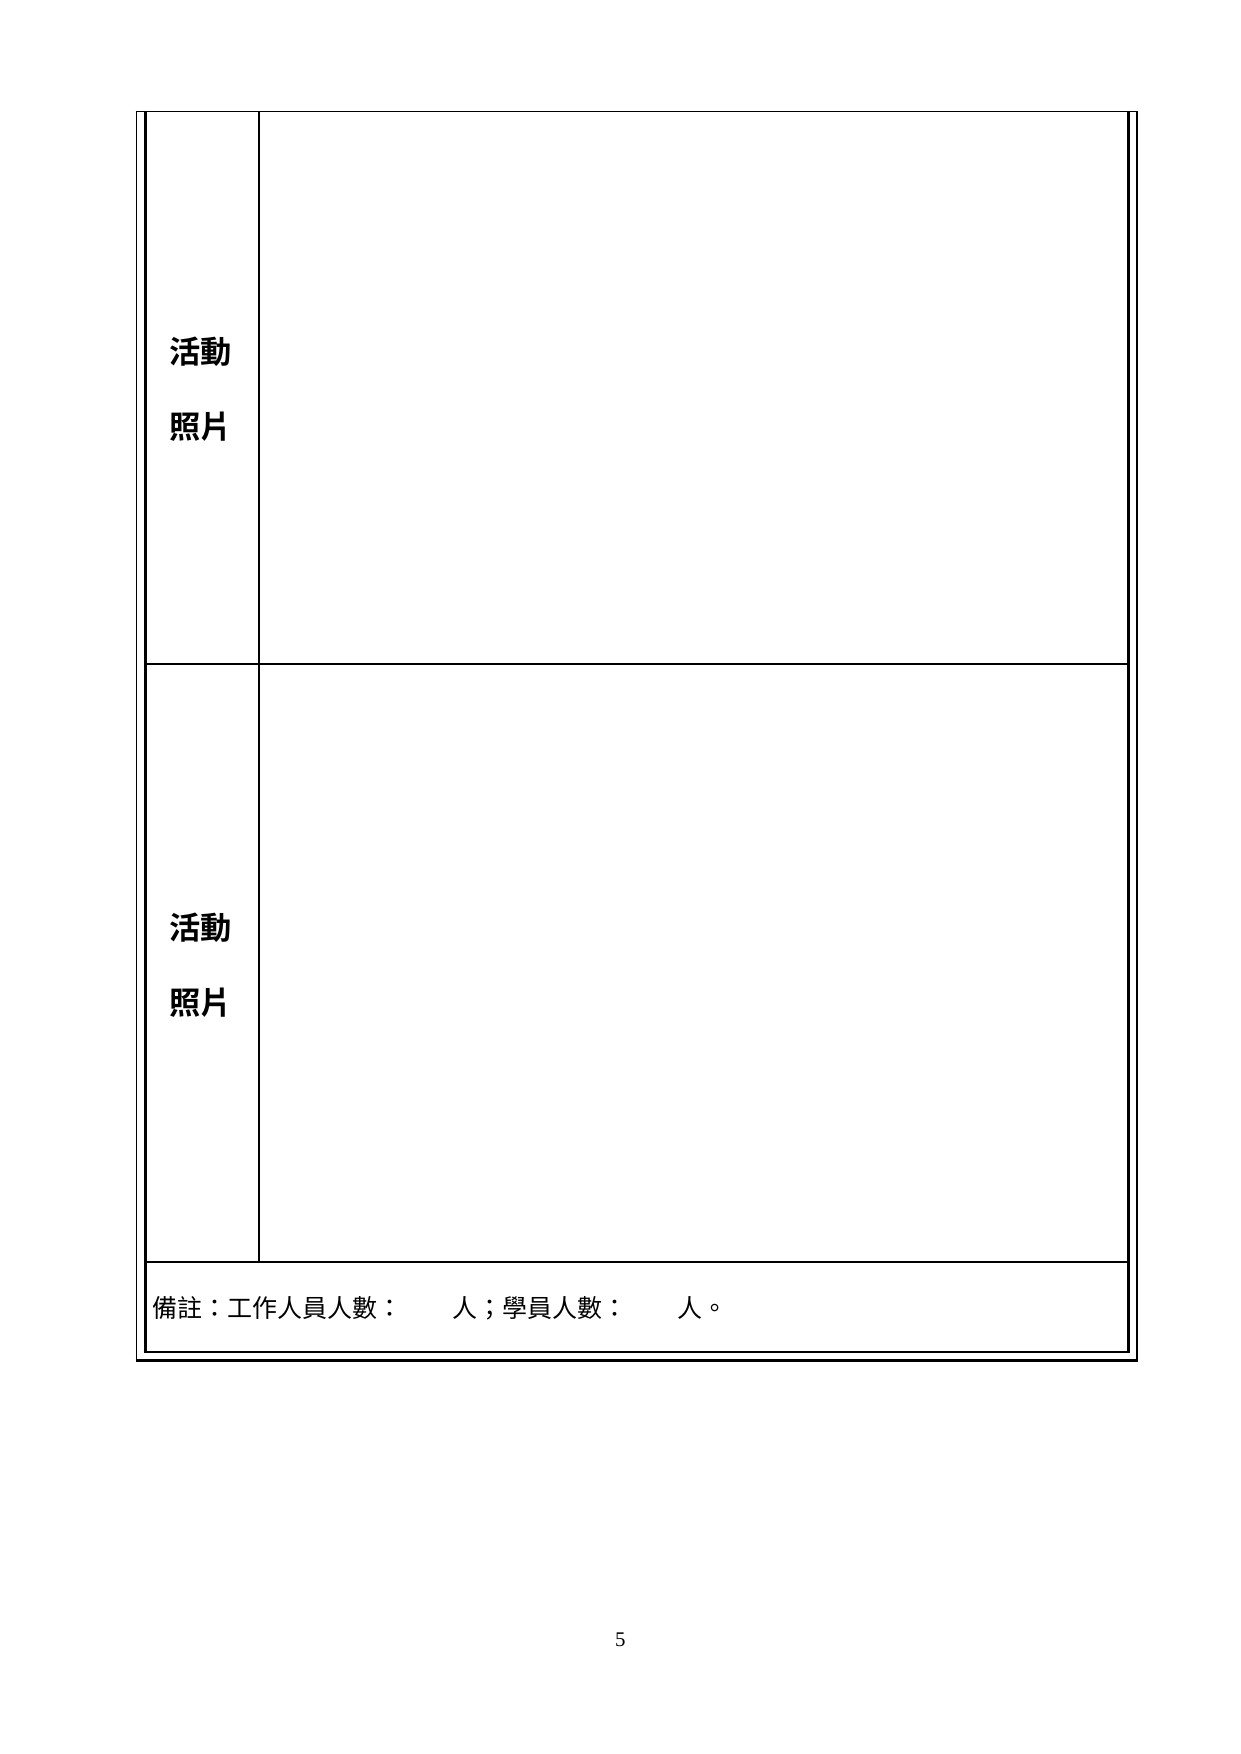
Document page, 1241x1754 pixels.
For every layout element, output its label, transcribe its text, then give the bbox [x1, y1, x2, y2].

table_cell [260, 112, 1127, 663]
table_cell 活動 照片 [147, 665, 258, 1261]
table_cell 備註：工作人員人數： 人；學員人數： 人。 [147, 1263, 1127, 1351]
table_cell 活動 照片 [147, 112, 258, 663]
table_cell [260, 665, 1127, 1261]
